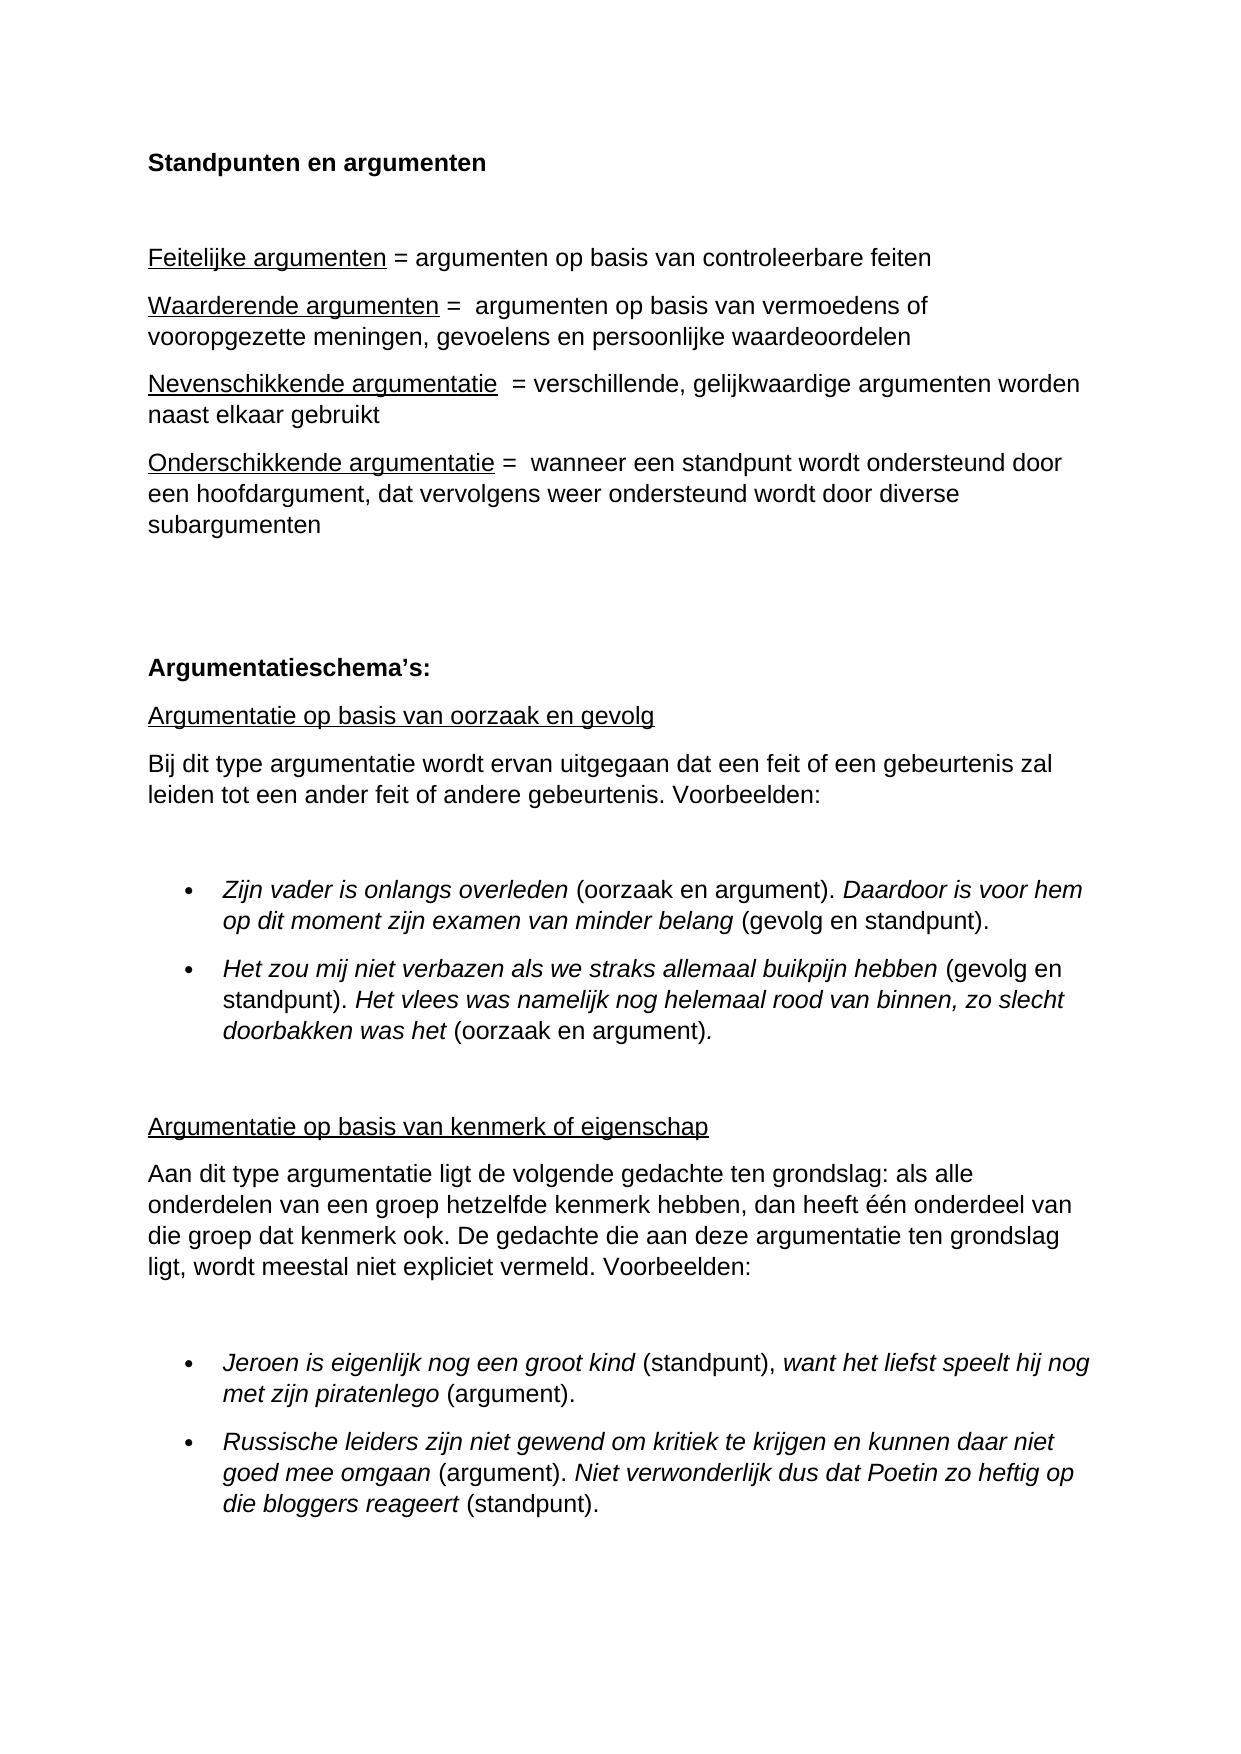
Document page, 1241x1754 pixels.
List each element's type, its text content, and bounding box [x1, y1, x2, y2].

text Argumentatieschema’s: [148, 653, 1093, 682]
text Argumentatie op basis van oorzaak en gevolg [148, 701, 1093, 730]
text Onderschikkende argumentatie = wanneer een standpunt wordt ondersteund door een hoofdargument, dat vervolgens weer ondersteund wordt door diverse subargumenten [148, 448, 1093, 539]
text Standpunten en argumenten [148, 148, 1093, 176]
text Nevenschikkende argumentatie = verschillende, gelijkwaardige argumenten worden naast elkaar gebruikt [148, 369, 1093, 429]
text Argumentatie op basis van kenmerk of eigenschap [148, 1112, 1093, 1140]
list Het zou mij niet verbazen als we straks allemaal buikpijn hebben (gevolg en standpunt). Het vlees was namelijk nog helemaal rood van binnen, zo slecht doorbakken was het (oorzaak en argument). [185, 954, 1093, 1045]
list Zijn vader is onlangs overleden (oorzaak en argument). Daardoor is voor hem op dit moment zijn examen van minder belang (gevolg en standpunt). [185, 875, 1093, 935]
text Bij dit type argumentatie wordt ervan uitgegaan dat een feit of een gebeurtenis zal leiden tot een ander feit of andere gebeurtenis. Voorbeelden: [148, 749, 1093, 809]
text Waarderende argumenten = argumenten op basis van vermoedens of vooropgezette meningen, gevoelens en persoonlijke waardeoordelen [148, 291, 1093, 351]
list Jeroen is eigenlijk nog een groot kind (standpunt), want het liefst speelt hij nog met zijn piratenlego (argument). [185, 1348, 1093, 1408]
list Russische leiders zijn niet gewend om kritiek te krijgen en kunnen daar niet goed mee omgaan (argument). Niet verwonderlijk dus dat Poetin zo heftig op die bloggers reageert (standpunt). [185, 1427, 1093, 1517]
text Feitelijke argumenten = argumenten op basis van controleerbare feiten [148, 243, 1093, 272]
text Aan dit type argumentatie ligt de volgende gedachte ten grondslag: als alle onderdelen van een groep hetzelfde kenmerk hebben, dan heeft één onderdeel van die groep dat kenmerk ook. De gedachte die aan deze argumentatie ten grondslag ligt, wordt meestal niet expliciet vermeld. Voorbeelden: [148, 1159, 1093, 1281]
